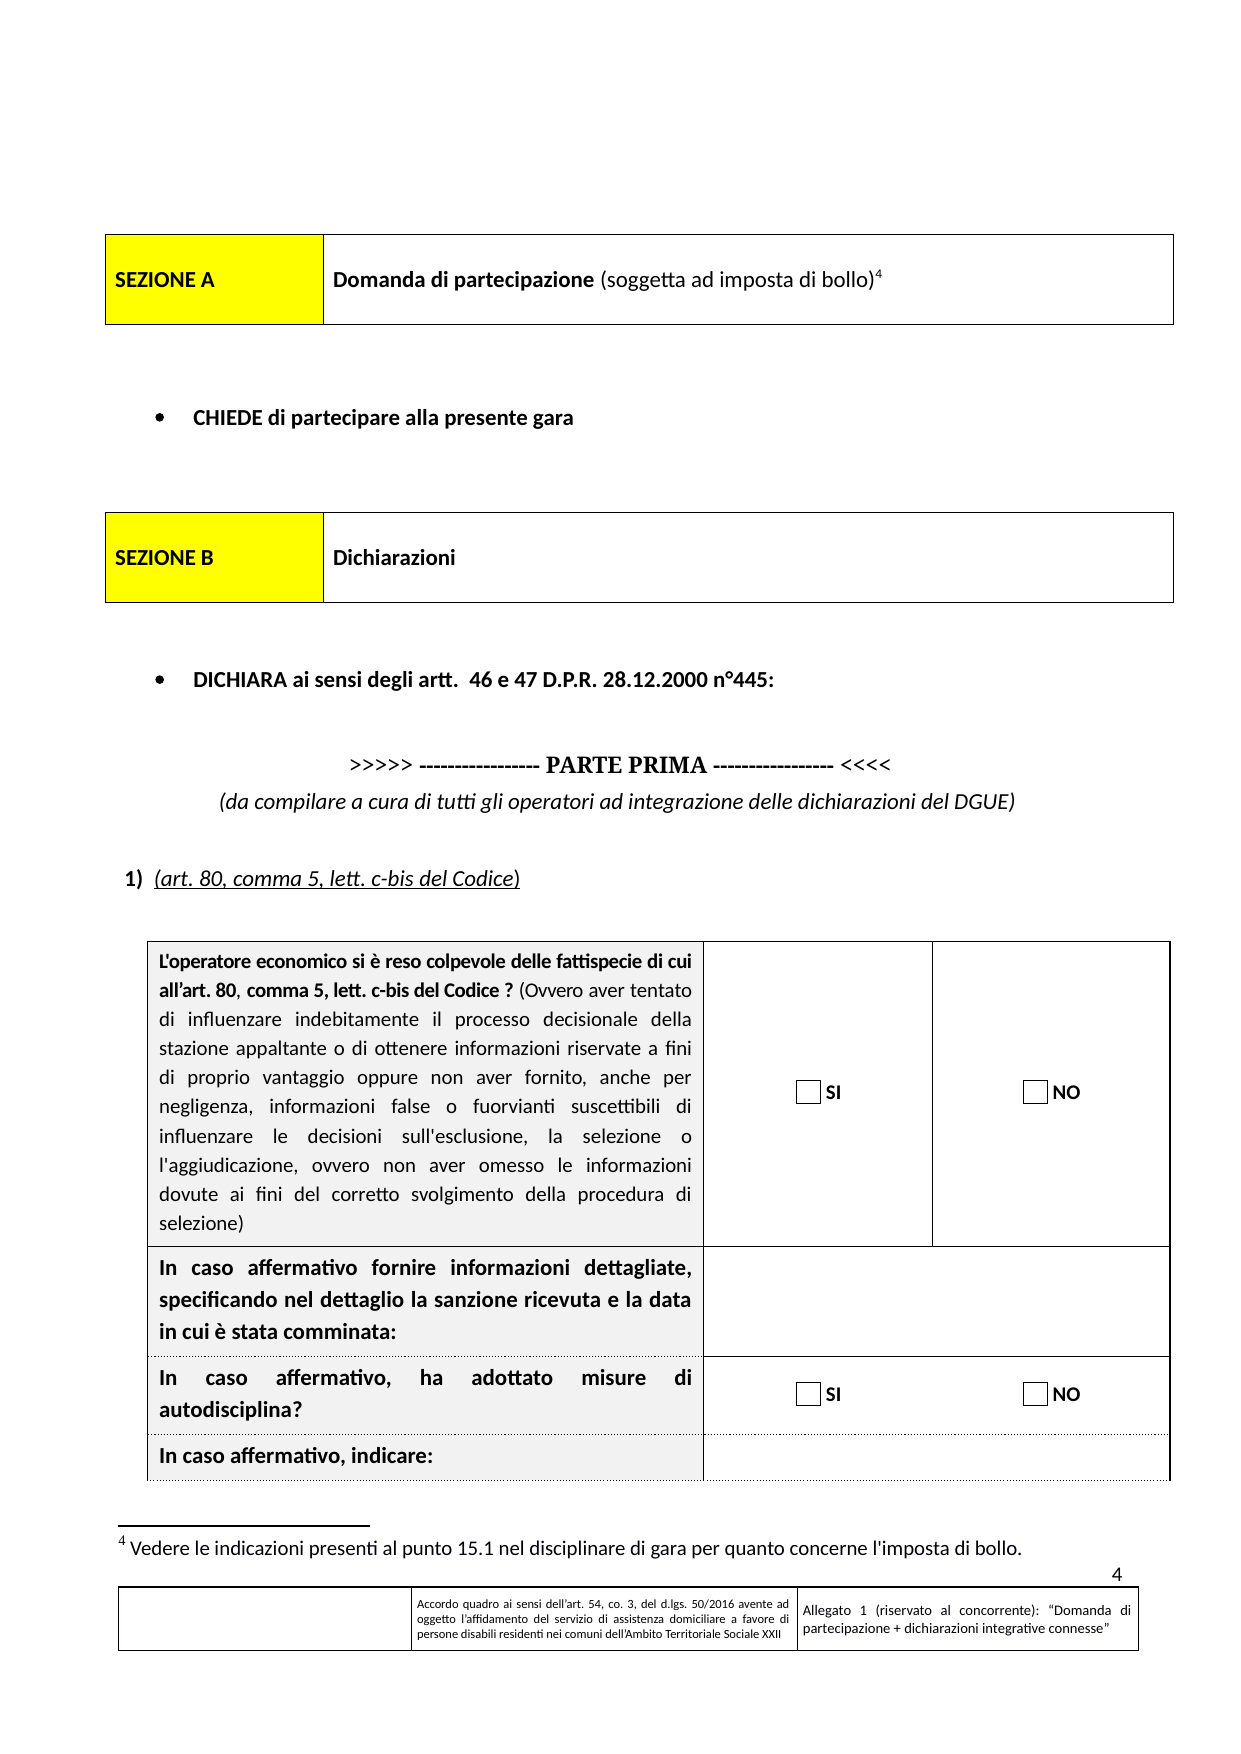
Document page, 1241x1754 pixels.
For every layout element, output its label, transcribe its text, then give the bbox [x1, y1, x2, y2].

table_header L'operatore economico si è reso colpevole delle fattispecie di cui all’art. 80, comma 5, lett. c-bis del Codice ? (Ovvero aver tentato di influenzare indebitamente il processo decisionale della stazione appaltante o di ottenere informazioni riservate a fini di proprio vantaggio oppure non aver fornito, anche per negligenza, informazioni false o fuorvianti suscettibili di influenzare le decisioni sull'esclusione, la selezione o l'aggiudicazione, ovvero non aver omesso le informazioni dovute ai fini del corretto svolgimento della procedura di selezione) [148, 942, 703, 1246]
table_cell In caso affermativo, ha adottato misure di autodisciplina? [148, 1356, 703, 1434]
table_cell [704, 1434, 1169, 1480]
table_header SEZIONE A [106, 235, 323, 324]
table_header SI [704, 942, 932, 1246]
table_cell SI [704, 1357, 933, 1434]
table_cell [704, 1247, 1169, 1356]
list CHIEDE di partecipare alla presente gara [156, 381, 1110, 431]
table_header SEZIONE B [106, 513, 323, 602]
list (art. 80, comma 5, lett. c-bis del Codice) [124, 864, 1122, 892]
list (da compilare a cura di tutti gli operatori ad integrazione delle dichiarazioni del DGUE) [118, 787, 1117, 815]
table_header NO [933, 942, 1169, 1246]
table_cell In caso affermativo, indicare: [148, 1434, 703, 1480]
table_header Dichiarazioni [324, 513, 1173, 602]
text >>>>> ----------------- PARTE PRIMA ----------------- <<<< [118, 749, 1122, 781]
table_cell In caso affermativo fornire informazioni dettagliate, specificando nel dettaglio la sanzione ricevuta e la data in cui è stata comminata: [148, 1247, 703, 1356]
table_header Domanda di partecipazione (soggetta ad imposta di bollo) [324, 235, 1173, 324]
table_cell NO [933, 1357, 1169, 1434]
list DICHIARA ai sensi degli artt. 46 e 47 D.P.R. 28.12.2000 n°445: [156, 665, 1117, 693]
